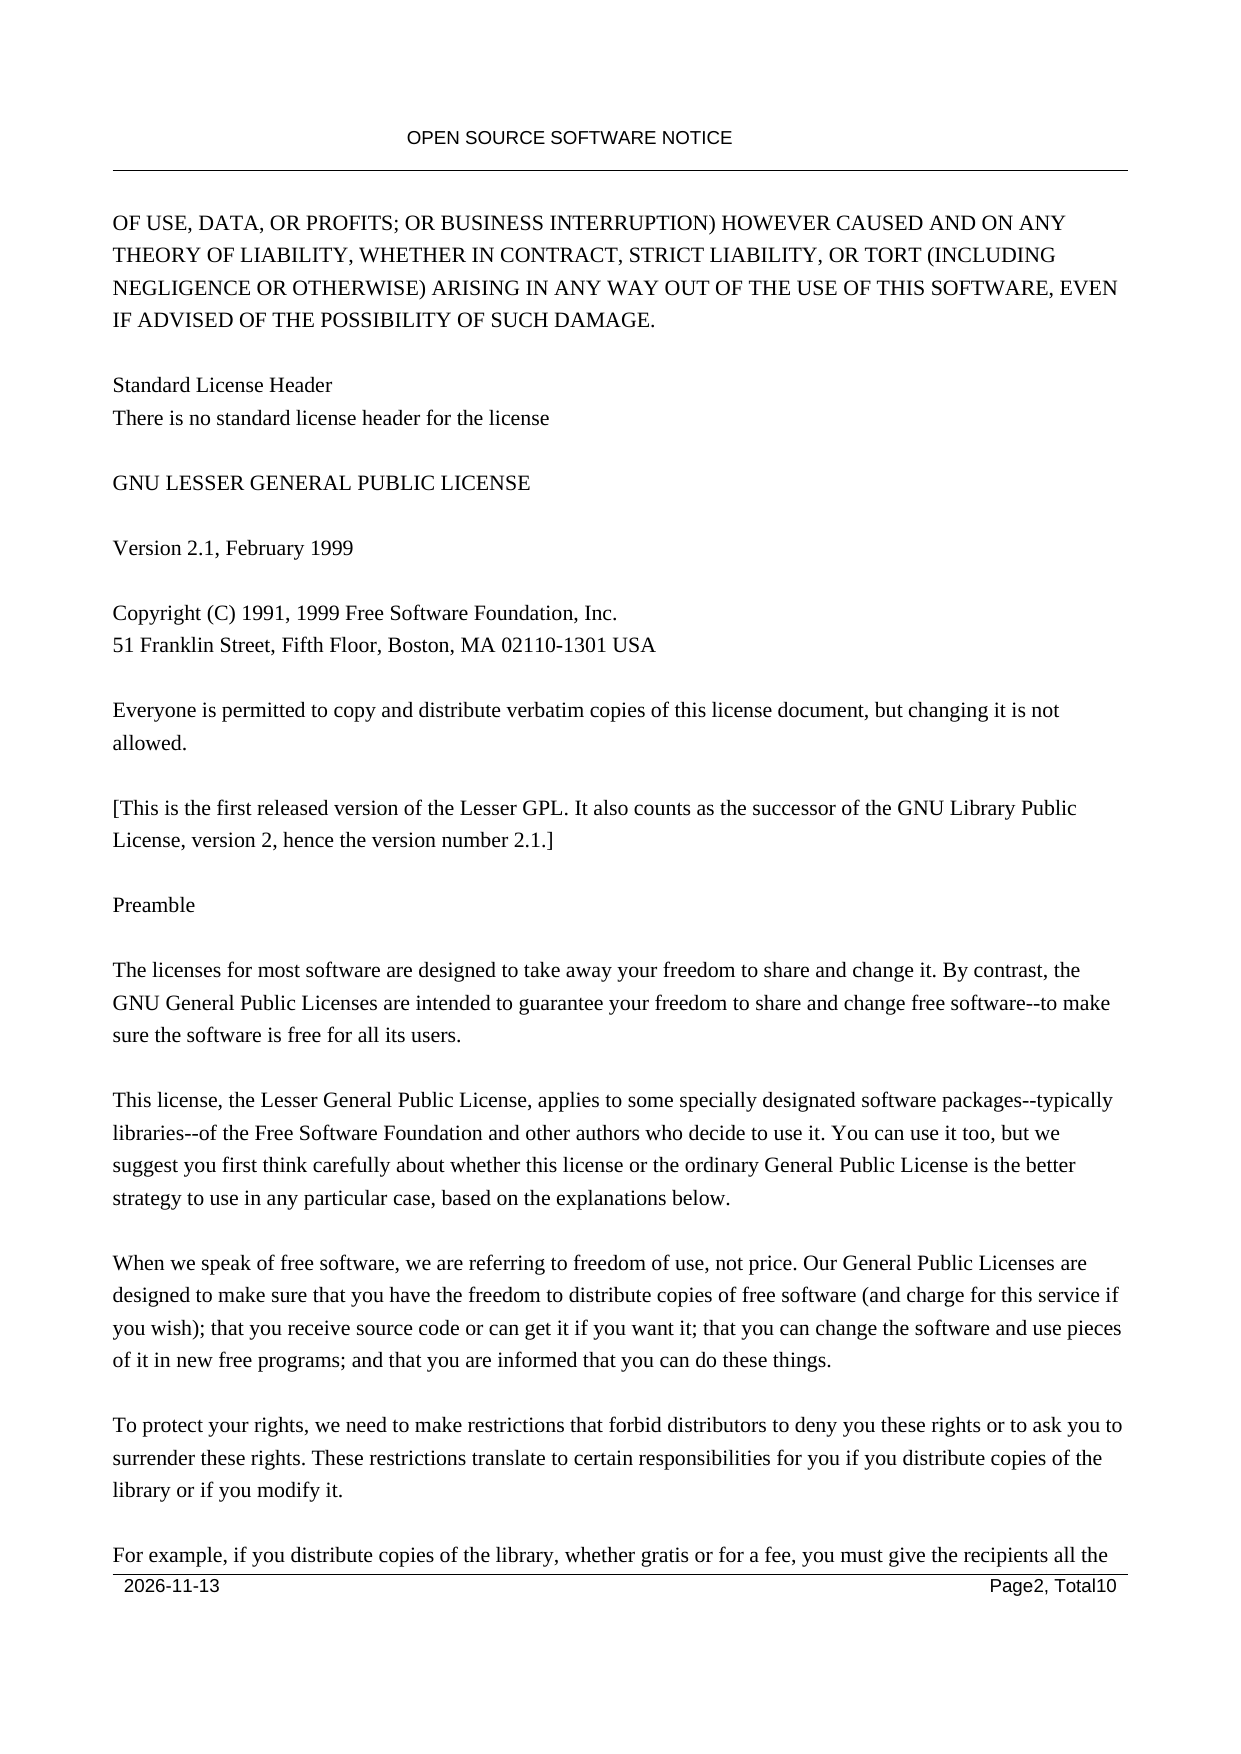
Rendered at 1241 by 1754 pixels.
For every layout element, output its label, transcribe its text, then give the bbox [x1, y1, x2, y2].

text To protect your rights, we need to make restrictions that forbid distributors to deny you these rights or to ask you to surrender these rights. These restrictions translate to certain responsibilities for you if you distribute copies of the library or if you modify it. [112, 1409, 1128, 1506]
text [112, 1539, 1128, 1571]
text Version 2.1, February 1999 [112, 531, 1128, 564]
text Copyright (C) 1991, 1999 Free Software Foundation, Inc. [112, 596, 1128, 629]
text GNU LESSER GENERAL PUBLIC LICENSE [112, 466, 1128, 499]
text Everyone is permitted to copy and distribute verbatim copies of this license document, but changing it is not allowed. [112, 694, 1128, 759]
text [112, 206, 1128, 466]
text When we speak of free software, we are referring to freedom of use, not price. Our General Public Licenses are designed to make sure that you have the freedom to distribute copies of free software (and charge for this service if you wish); that you receive source code or can get it if you want it; that you can change the software and use pieces of it in new free programs; and that you are informed that you can do these things. [112, 1246, 1128, 1376]
text 51 Franklin Street, Fifth Floor, Boston, MA 02110-1301 USA [112, 629, 1128, 661]
text [This is the first released version of the Lesser GPL. It also counts as the successor of the GNU Library Public License, version 2, hence the version number 2.1.] [112, 791, 1128, 856]
text The licenses for most software are designed to take away your freedom to share and change it. By contrast, the GNU General Public Licenses are intended to guarantee your freedom to share and change free software--to make sure the software is free for all its users. [112, 954, 1128, 1051]
text This license, the Lesser General Public License, applies to some specially designated software packages--typically libraries--of the Free Software Foundation and other authors who decide to use it. You can use it too, but we suggest you first think carefully about whether this license or the ordinary General Public License is the better strategy to use in any particular case, based on the explanations below. [112, 1084, 1128, 1214]
text Preamble [112, 889, 1128, 921]
